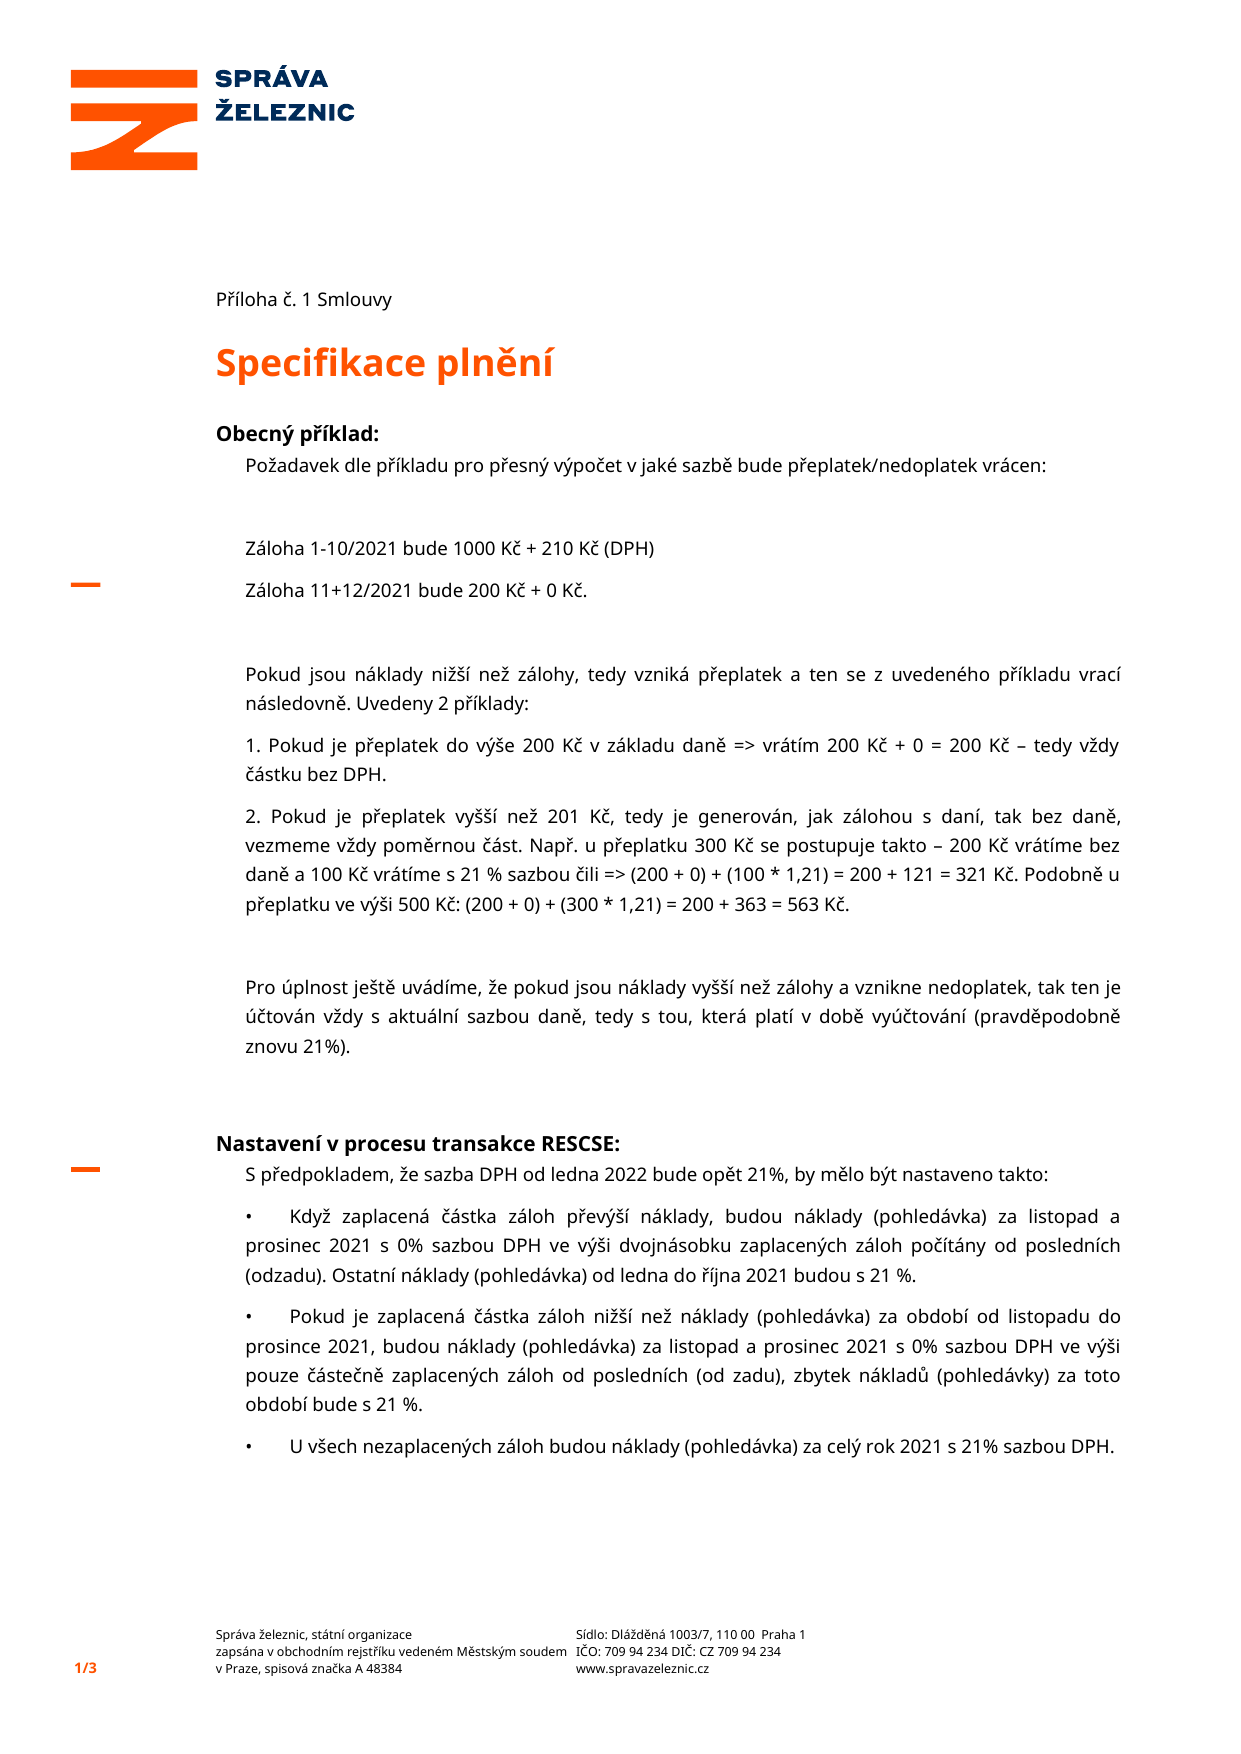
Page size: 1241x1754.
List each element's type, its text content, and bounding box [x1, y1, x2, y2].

text • U všech nezaplacených záloh budou náklady (pohledávka) za celý rok 2021 s 21% sazbou DPH. [245, 1433, 1122, 1459]
text 1. Pokud je přeplatek do výše 200 Kč v základu daně => vrátím 200 Kč + 0 = 200 Kč – tedy vždy částku bez DPH. [245, 732, 1122, 787]
subtitle Obecný příklad: [216, 419, 1122, 448]
text Záloha 11+12/2021 bude 200 Kč + 0 Kč. [245, 577, 1122, 603]
text S předpokladem, že sazba DPH od ledna 2022 bude opět 21%, by mělo být nastaveno takto: [245, 1162, 1122, 1187]
text • Pokud je zaplacená částka záloh nižší než náklady (pohledávka) za období od listopadu do prosince 2021, budou náklady (pohledávka) za listopad a prosinec 2021 s 0% sazbou DPH ve výši pouze částečně zaplacených záloh od posledních (od zadu), zbytek nákladů (pohledávky) za toto období bude s 21 %. [245, 1304, 1122, 1417]
text 2. Pokud je přeplatek vyšší než 201 Kč, tedy je generován, jak zálohou s daní, tak bez daně, vezmeme vždy poměrnou část. Např. u přeplatku 300 Kč se postupuje takto – 200 Kč vrátíme bez daně a 100 Kč vrátíme s 21 % sazbou čili => (200 + 0) + (100 * 1,21) = 200 + 121 = 321 Kč. Podobně u přeplatku ve výši 500 Kč: (200 + 0) + (300 * 1,21) = 200 + 363 = 563 Kč. [245, 803, 1122, 916]
text Pro úplnost ještě uvádíme, že pokud jsou náklady vyšší než zálohy a vznikne nedoplatek, tak ten je účtován vždy s aktuální sazbou daně, tedy s tou, která platí v době vyúčtování (pravděpodobně znovu 21%). [245, 974, 1122, 1058]
text Příloha č. 1 Smlouvy [216, 286, 1122, 311]
text Požadavek dle příkladu pro přesný výpočet v jaké sazbě bude přeplatek/nedoplatek vrácen: [245, 452, 1122, 478]
text Specifikace plnění [216, 336, 1122, 387]
subtitle Nastavení v procesu transakce RESCSE: [216, 1129, 1122, 1157]
text • Když zaplacená částka záloh převýší náklady, budou náklady (pohledávka) za listopad a prosinec 2021 s 0% sazbou DPH ve výši dvojnásobku zaplacených záloh počítány od posledních (odzadu). Ostatní náklady (pohledávka) od ledna do října 2021 budou s 21 %. [245, 1203, 1122, 1287]
text Záloha 1-10/2021 bude 1000 Kč + 210 Kč (DPH) [245, 536, 1122, 561]
text Pokud jsou náklady nižší než zálohy, tedy vzniká přeplatek a ten se z uvedeného příkladu vrací následovně. Uvedeny 2 příklady: [245, 661, 1122, 716]
